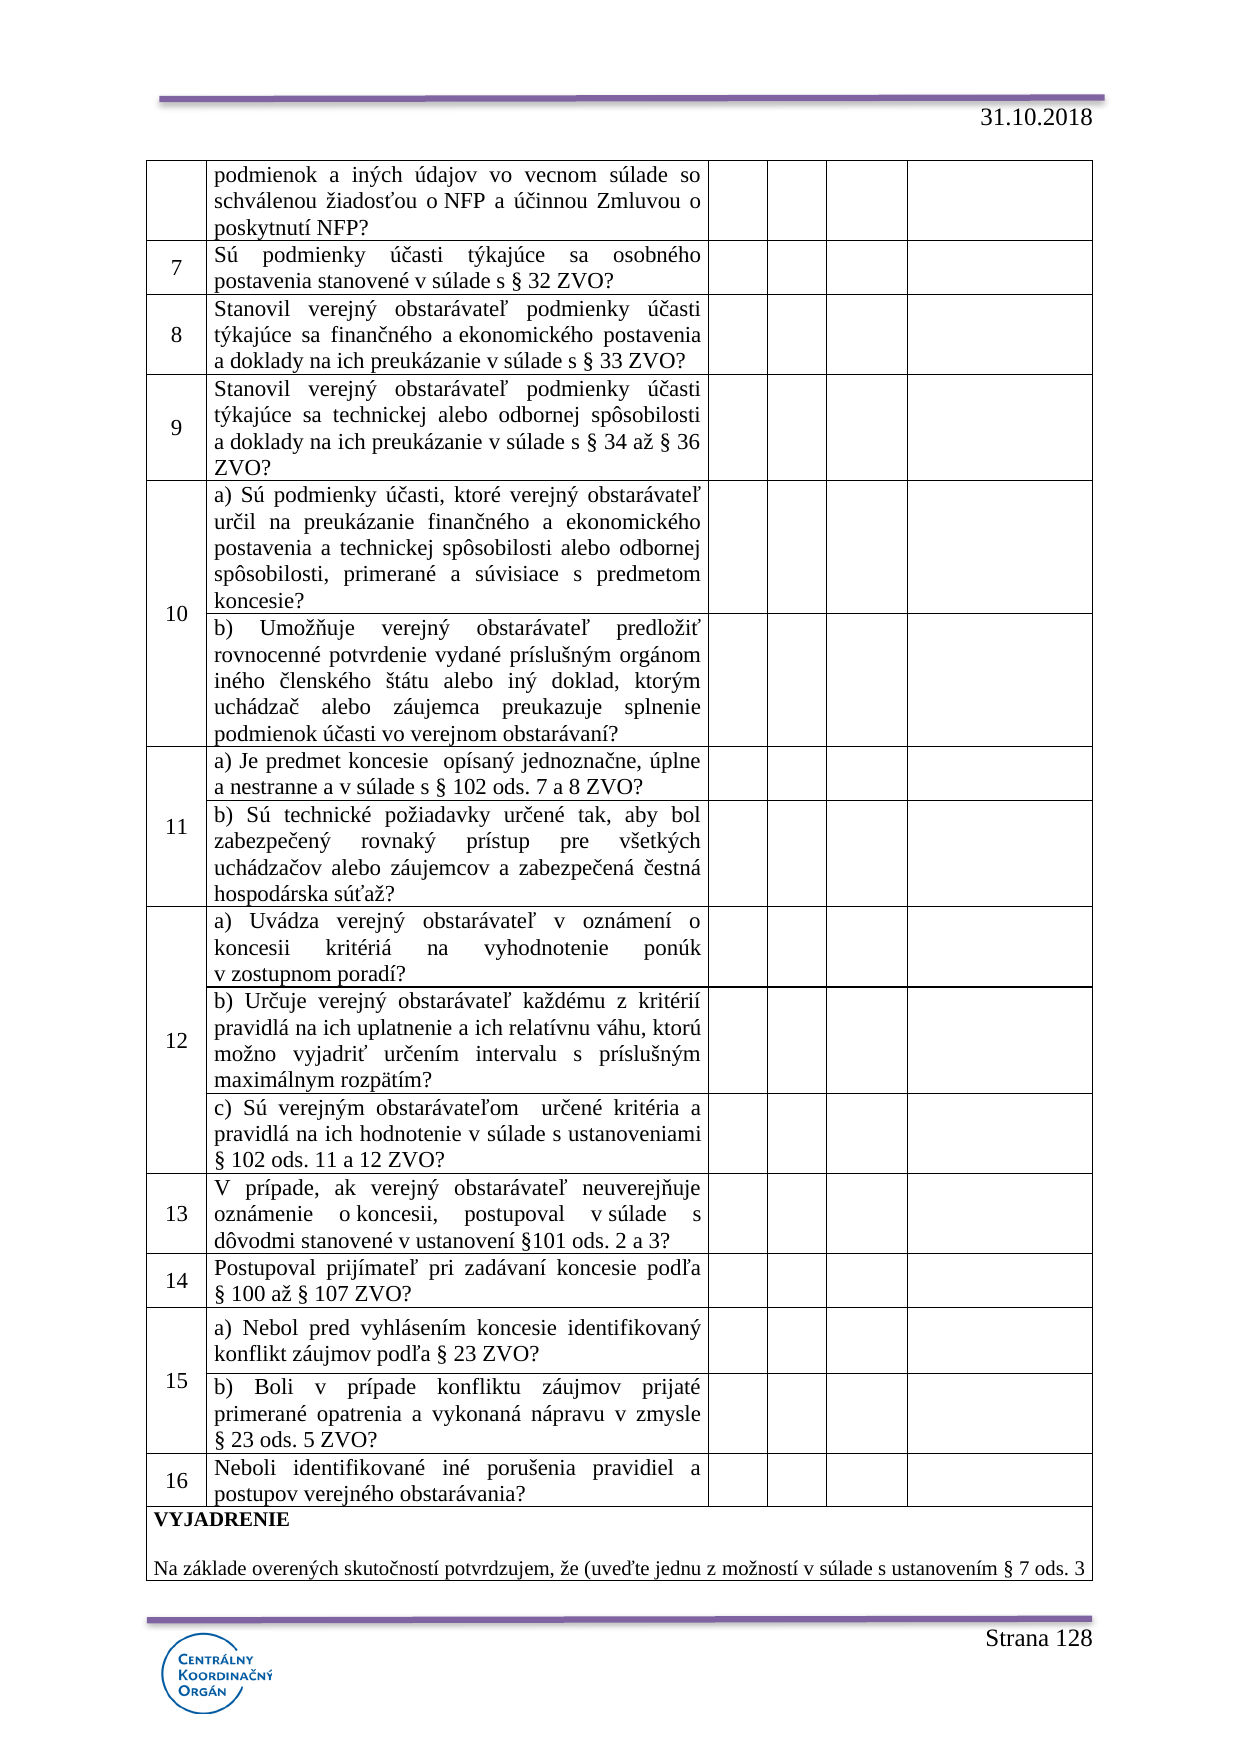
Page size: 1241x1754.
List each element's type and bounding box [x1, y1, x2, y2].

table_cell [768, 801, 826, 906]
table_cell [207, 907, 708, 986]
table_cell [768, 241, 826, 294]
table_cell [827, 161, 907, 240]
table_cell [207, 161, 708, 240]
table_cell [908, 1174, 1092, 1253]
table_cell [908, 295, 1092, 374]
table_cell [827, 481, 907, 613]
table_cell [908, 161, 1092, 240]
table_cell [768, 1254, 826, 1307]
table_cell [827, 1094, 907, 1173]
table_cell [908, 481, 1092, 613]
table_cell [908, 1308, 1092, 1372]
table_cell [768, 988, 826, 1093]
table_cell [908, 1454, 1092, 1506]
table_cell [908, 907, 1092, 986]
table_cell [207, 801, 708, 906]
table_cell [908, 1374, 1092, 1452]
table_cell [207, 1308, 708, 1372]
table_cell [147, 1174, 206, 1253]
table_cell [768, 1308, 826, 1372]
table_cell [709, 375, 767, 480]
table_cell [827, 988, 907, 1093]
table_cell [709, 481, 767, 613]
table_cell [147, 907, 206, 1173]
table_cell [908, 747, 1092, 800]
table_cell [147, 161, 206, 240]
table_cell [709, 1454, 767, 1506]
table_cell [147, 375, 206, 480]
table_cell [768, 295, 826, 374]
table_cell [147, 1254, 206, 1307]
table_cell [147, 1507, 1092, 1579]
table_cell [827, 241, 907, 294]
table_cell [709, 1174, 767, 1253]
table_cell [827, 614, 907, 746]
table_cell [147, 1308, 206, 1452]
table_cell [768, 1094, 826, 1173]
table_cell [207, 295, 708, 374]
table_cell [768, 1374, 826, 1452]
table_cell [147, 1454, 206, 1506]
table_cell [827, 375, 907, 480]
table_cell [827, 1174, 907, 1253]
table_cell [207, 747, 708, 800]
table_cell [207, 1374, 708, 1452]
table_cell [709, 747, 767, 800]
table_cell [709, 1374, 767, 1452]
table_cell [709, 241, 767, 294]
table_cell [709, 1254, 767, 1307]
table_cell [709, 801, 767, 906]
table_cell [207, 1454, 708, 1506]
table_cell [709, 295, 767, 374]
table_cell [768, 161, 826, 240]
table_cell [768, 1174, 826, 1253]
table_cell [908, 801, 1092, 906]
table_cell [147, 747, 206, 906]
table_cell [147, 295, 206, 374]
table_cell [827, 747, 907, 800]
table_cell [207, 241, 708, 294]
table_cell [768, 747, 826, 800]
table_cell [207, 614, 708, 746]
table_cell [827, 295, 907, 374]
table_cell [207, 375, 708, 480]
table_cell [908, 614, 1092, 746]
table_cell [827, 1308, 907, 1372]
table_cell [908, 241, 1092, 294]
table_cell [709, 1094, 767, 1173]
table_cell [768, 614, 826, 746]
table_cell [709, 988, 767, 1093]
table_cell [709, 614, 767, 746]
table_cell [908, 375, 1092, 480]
picture [159, 1631, 272, 1713]
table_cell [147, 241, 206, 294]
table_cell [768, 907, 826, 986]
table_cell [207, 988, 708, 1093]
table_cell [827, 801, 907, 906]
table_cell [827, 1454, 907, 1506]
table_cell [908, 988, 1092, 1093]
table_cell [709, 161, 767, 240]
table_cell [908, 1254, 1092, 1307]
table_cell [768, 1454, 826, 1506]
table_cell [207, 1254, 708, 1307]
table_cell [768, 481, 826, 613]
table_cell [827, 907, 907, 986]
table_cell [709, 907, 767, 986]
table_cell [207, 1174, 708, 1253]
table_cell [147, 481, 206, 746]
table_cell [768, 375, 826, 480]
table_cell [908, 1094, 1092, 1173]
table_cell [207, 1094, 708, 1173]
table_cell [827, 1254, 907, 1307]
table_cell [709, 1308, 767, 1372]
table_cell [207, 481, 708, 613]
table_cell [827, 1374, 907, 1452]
